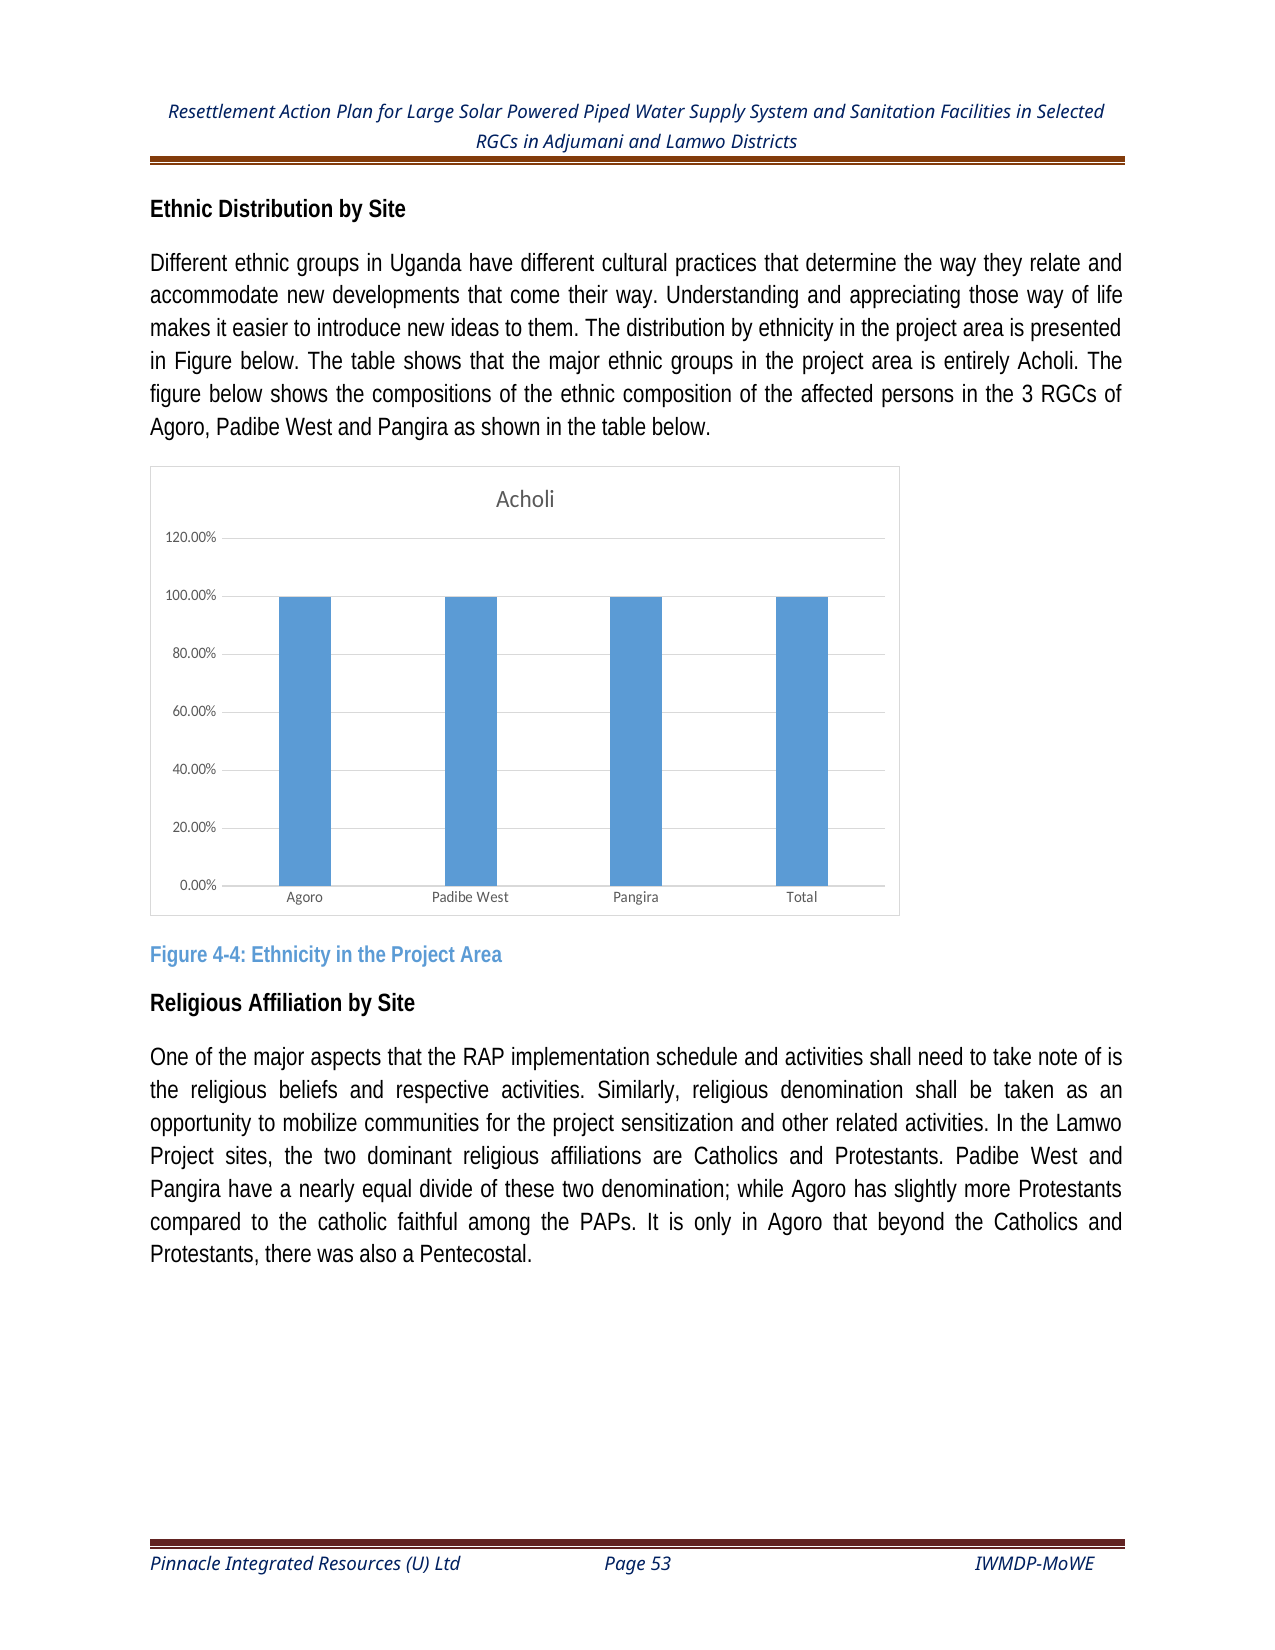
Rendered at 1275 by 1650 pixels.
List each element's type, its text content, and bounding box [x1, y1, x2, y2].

text Ethnic Distribution by Site [150, 194, 1125, 222]
text Religious Affiliation by Site [150, 988, 1125, 1017]
text Different ethnic groups in Uganda have different cultural practices that determine the way they relate and accommodate new developments that come their way. Understanding and appreciating those way of life makes it easier to introduce new ideas to them. The distribution by ethnicity in the project area is presented in Figure below. The table shows that the major ethnic groups in the project area is entirely Acholi. The figure below shows the compositions of the ethnic composition of the affected persons in the 3 RGCs of Agoro, Padibe West and Pangira as shown in the table below. [150, 248, 1125, 441]
text One of the major aspects that the RAP implementation schedule and activities shall need to take note of is the religious beliefs and respective activities. Similarly, religious denomination shall be taken as an opportunity to mobilize communities for the project sensitization and other related activities. In the Lamwo Project sites, the two dominant religious affiliations are Catholics and Protestants. Padibe West and Pangira have a nearly equal divide of these two denomination; while Agoro has slightly more Protestants compared to the catholic faithful among the PAPs. It is only in Agoro that beyond the Catholics and Protestants, there was also a Pentecostal. [150, 1042, 1125, 1268]
